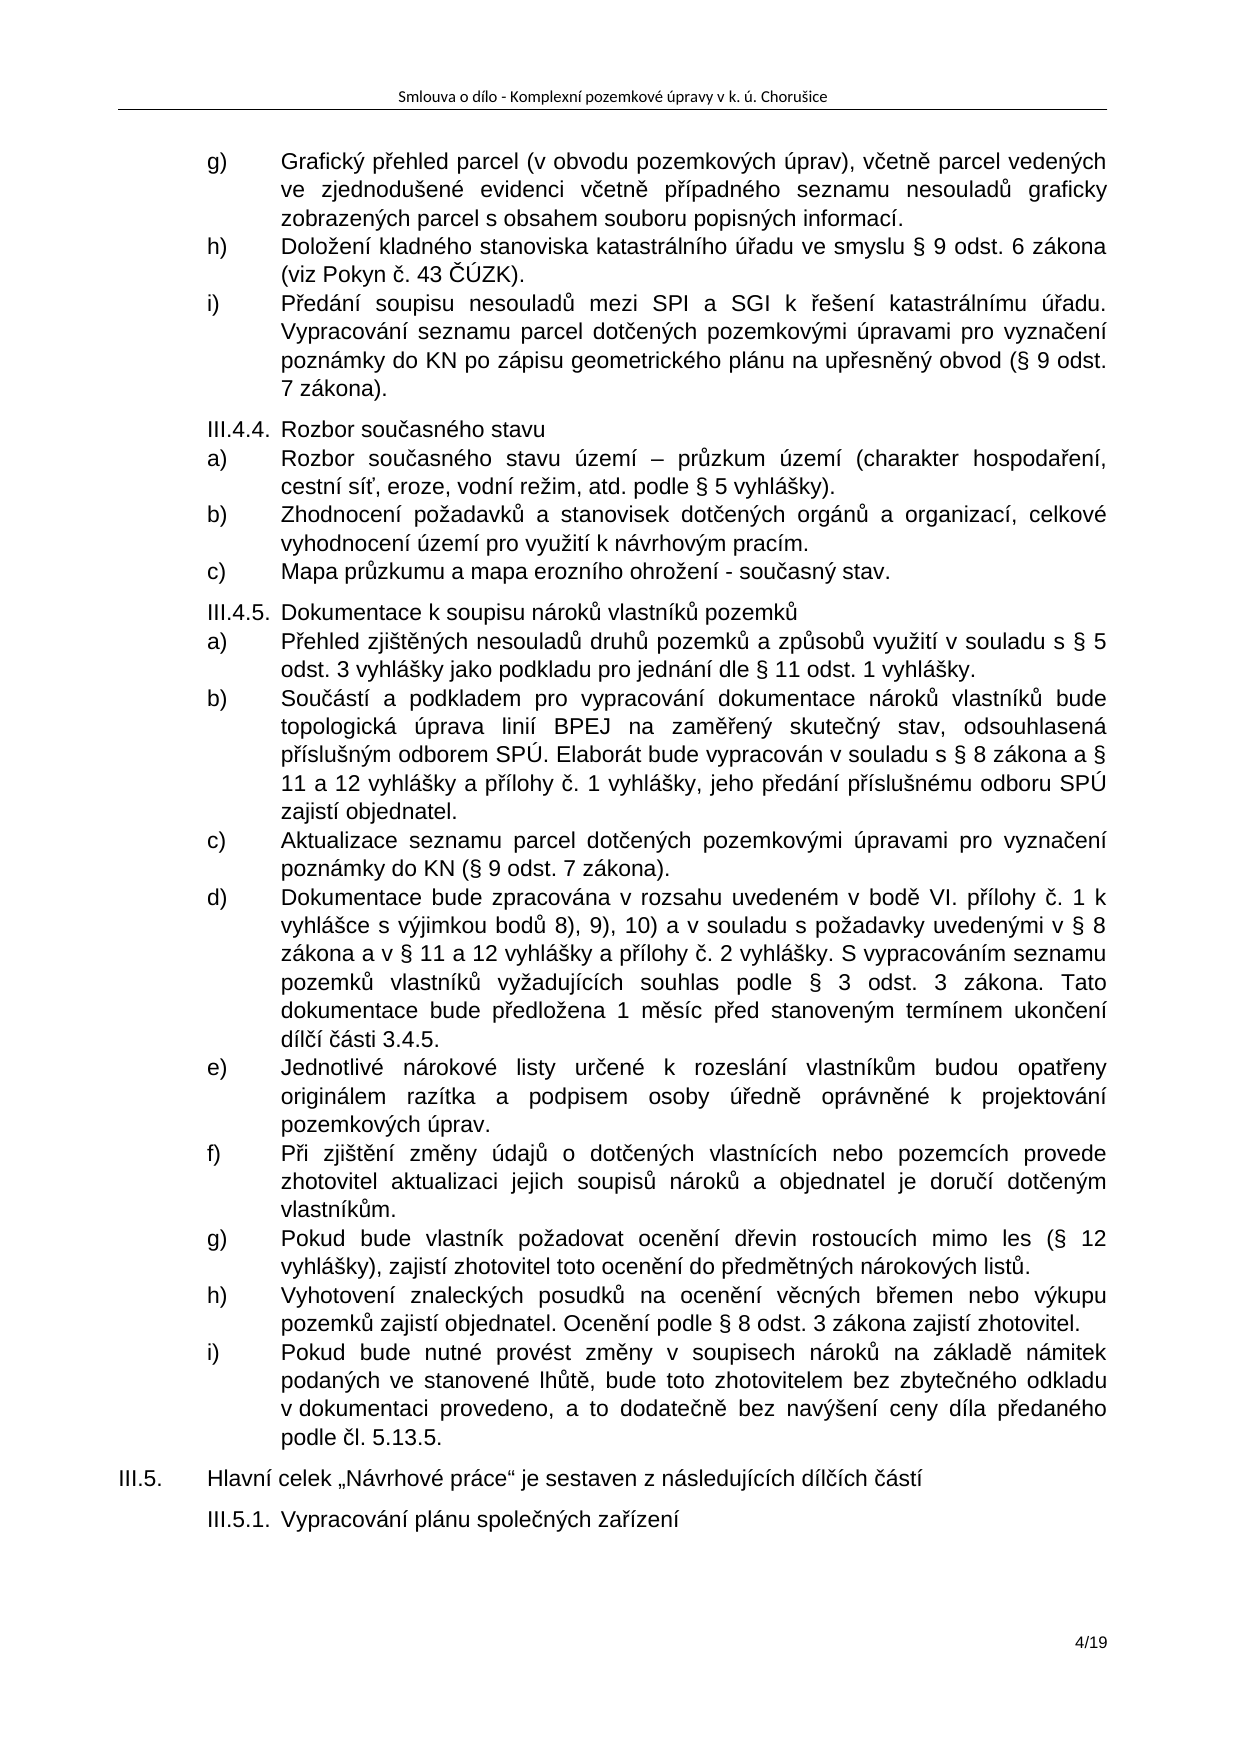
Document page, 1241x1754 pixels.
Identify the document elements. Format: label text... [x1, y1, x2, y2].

text Předání soupisu nesouladů mezi SPI a SGI k řešení katastrálnímu úřadu. Vypracování seznamu parcel dotčených pozemkovými úpravami pro vyznačení poznámky do KN po zápisu geometrického plánu na upřesněný obvod (§ 9 odst. 7 zákona). [207, 290, 1107, 401]
text Dokumentace bude zpracována v rozsahu uvedeném v bodě VI. přílohy č. 1 k vyhlášce s výjimkou bodů 8), 9), 10) a v souladu s požadavky uvedenými v § 8 zákona a v § 11 a 12 vyhlášky a přílohy č. 2 vyhlášky. S vypracováním seznamu pozemků vlastníků vyžadujících souhlas podle § 3 odst. 3 zákona. Tato dokumentace bude předložena 1 měsíc před stanoveným termínem ukončení dílčí části 3.4.5. [207, 883, 1107, 1052]
text Rozbor současného stavu [207, 416, 1107, 442]
text Doložení kladného stanoviska katastrálního úřadu ve smyslu § 9 odst. 6 zákona (viz Pokyn č. 43 ČÚZK). [207, 233, 1107, 288]
text Součástí a podkladem pro vypracování dokumentace nároků vlastníků bude topologická úprava linií BPEJ na zaměřený skutečný stav, odsouhlasená příslušným odborem SPÚ. Elaborát bude vypracován v souladu s § 8 zákona a § 11 a 12 vyhlášky a přílohy č. 1 vyhlášky, jeho předání příslušnému odboru SPÚ zajistí objednatel. [207, 684, 1107, 824]
text Při zjištění změny údajů o dotčených vlastnících nebo pozemcích provede zhotovitel aktualizaci jejich soupisů nároků a objednatel je doručí dotčeným vlastníkům. [207, 1139, 1107, 1223]
text Vypracování plánu společných zařízení [207, 1506, 1107, 1532]
text Dokumentace k soupisu nároků vlastníků pozemků [207, 599, 1107, 626]
text Mapa průzkumu a mapa erozního ohrožení - současný stav. [207, 558, 1107, 584]
text Pokud bude nutné provést změny v soupisech nároků na základě námitek podaných ve stanovené lhůtě, bude toto zhotovitelem bez zbytečného odkladu v dokumentaci provedeno, a to dodatečně bez navýšení ceny díla předaného podle čl. 5.13.5. [207, 1338, 1107, 1450]
text Zhodnocení požadavků a stanovisek dotčených orgánů a organizací, celkové vyhodnocení území pro využití k návrhovým pracím. [207, 501, 1107, 556]
text Vyhotovení znaleckých posudků na ocenění věcných břemen nebo výkupu pozemků zajistí objednatel. Ocenění podle § 8 odst. 3 zákona zajistí zhotovitel. [207, 1282, 1107, 1336]
text Přehled zjištěných nesouladů druhů pozemků a způsobů využití v souladu s § 5 odst. 3 vyhlášky jako podkladu pro jednání dle § 11 odst. 1 vyhlášky. [207, 628, 1107, 682]
text Grafický přehled parcel (v obvodu pozemkových úprav), včetně parcel vedených ve zjednodušené evidenci včetně případného seznamu nesouladů graficky zobrazených parcel s obsahem souboru popisných informací. [207, 148, 1107, 231]
text Pokud bude vlastník požadovat ocenění dřevin rostoucích mimo les (§ 12 vyhlášky), zajistí zhotovitel toto ocenění do předmětných nárokových listů. [207, 1225, 1107, 1279]
text Aktualizace seznamu parcel dotčených pozemkovými úpravami pro vyznačení poznámky do KN (§ 9 odst. 7 zákona). [207, 827, 1107, 881]
text Rozbor současného stavu území – průzkum území (charakter hospodaření, cestní síť, eroze, vodní režim, atd. podle § 5 vyhlášky). [207, 444, 1107, 499]
text Jednotlivé nárokové listy určené k rozeslání vlastníkům budou opatřeny originálem razítka a podpisem osoby úředně oprávněné k projektování pozemkových úprav. [207, 1054, 1107, 1137]
list Hlavní celek „Návrhové práce“ je sestaven z následujících dílčích částí [118, 1465, 1107, 1491]
